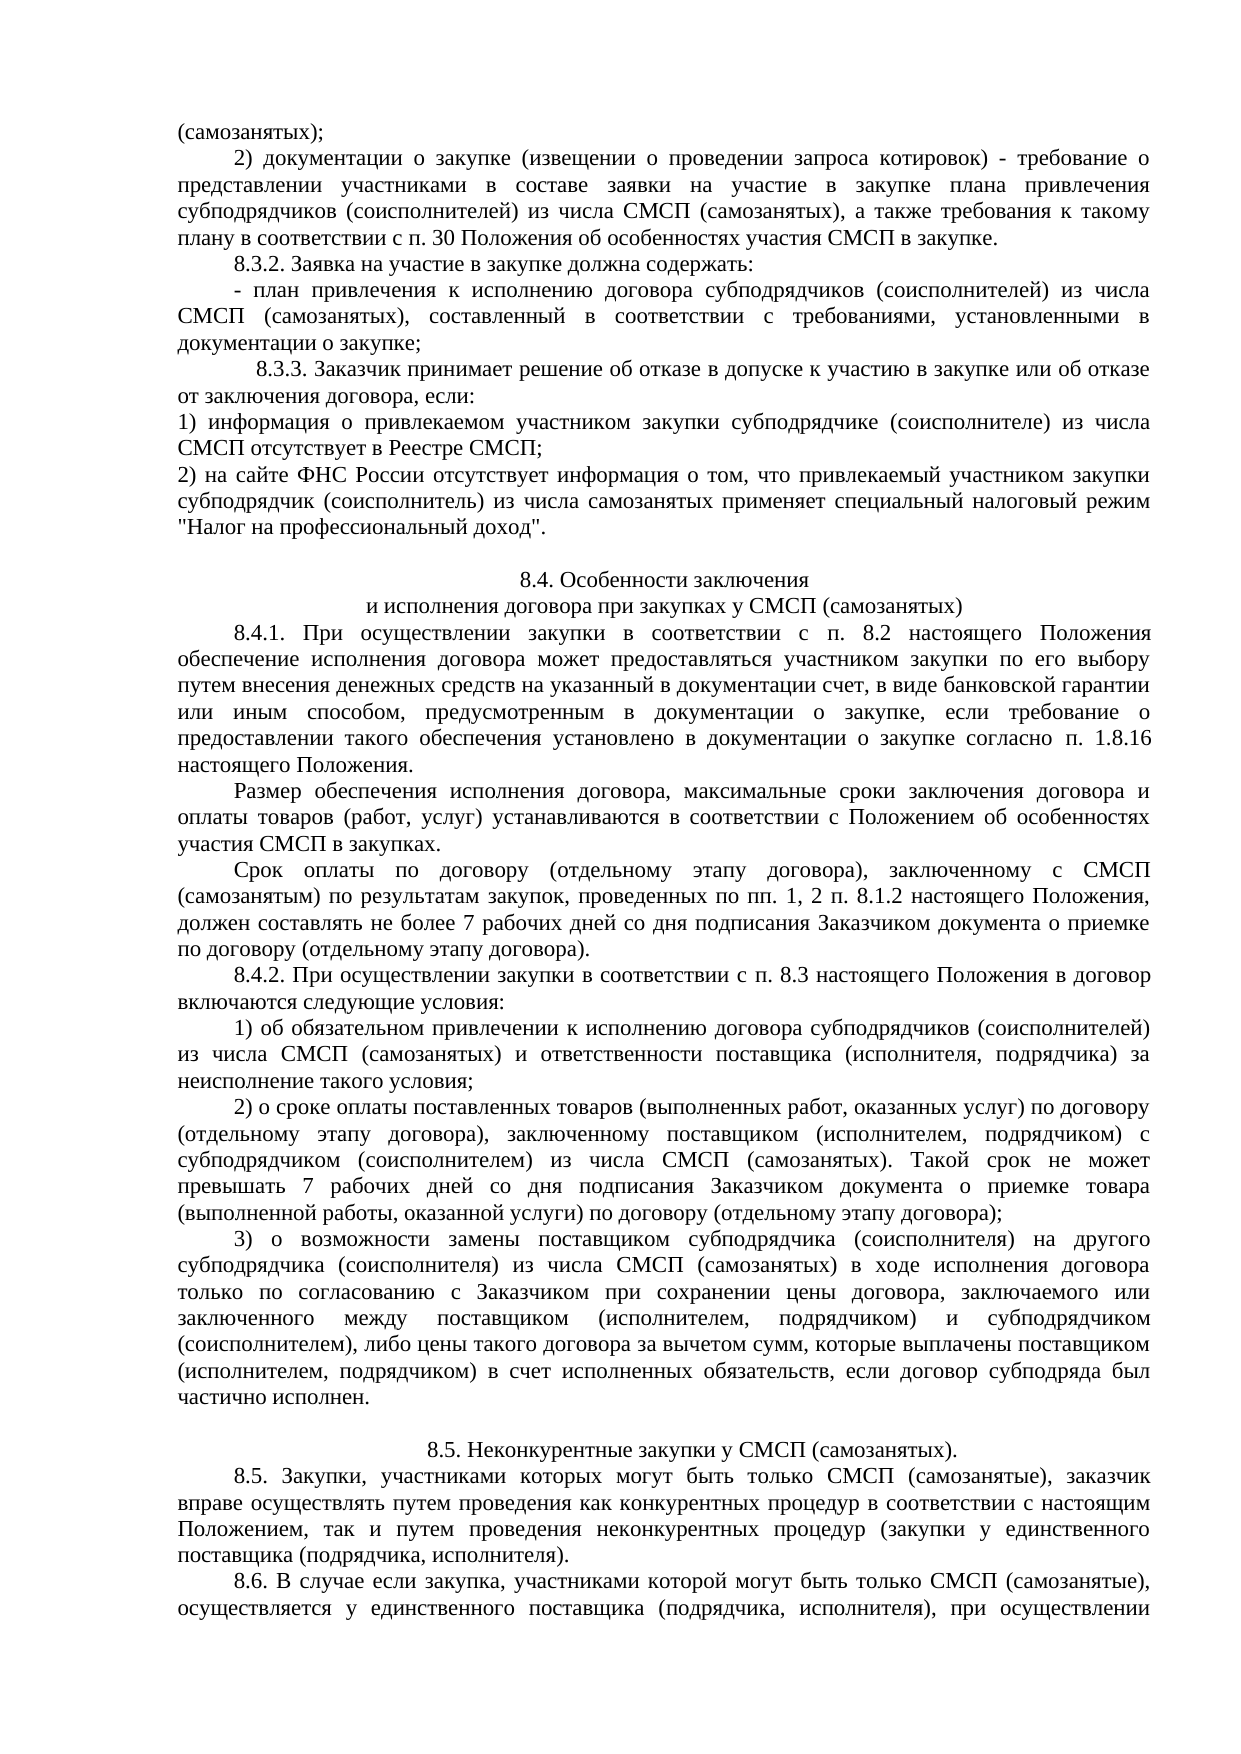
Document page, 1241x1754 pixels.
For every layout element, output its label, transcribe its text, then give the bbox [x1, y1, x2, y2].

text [177, 1568, 1152, 1620]
text 8.5. Неконкурентные закупки у СМСП (самозанятых). [177, 1436, 1152, 1462]
text 2) на сайте ФНС России отсутствует информация о том, что привлекаемый участником закупки субподрядчик (соисполнитель) из числа самозанятых применяет специальный налоговый режим "Налог на профессиональный доход". [177, 461, 1152, 540]
text и исполнения договора при закупках у СМСП (самозанятых) [177, 592, 1152, 619]
text 8.4.2. При осуществлении закупки в соответствии с п. 8.3 настоящего Положения в договор включаются следующие условия: [177, 961, 1152, 1014]
text 1) информация о привлекаемом участником закупки субподрядчике (соисполнителе) из числа СМСП отсутствует в Реестре СМСП; [177, 408, 1152, 461]
text Срок оплаты по договору (отдельному этапу договора), заключенному с СМСП (самозанятым) по результатам закупок, проведенных по пп. 1, 2 п. 8.1.2 настоящего Положения, должен составлять не более 7 рабочих дней со дня подписания Заказчиком документа о приемке по договору (отдельному этапу договора). [177, 856, 1152, 961]
text - план привлечения к исполнению договора субподрядчиков (соисполнителей) из числа СМСП (самозанятых), составленный в соответствии с требованиями, установленными в документации о закупке; [177, 276, 1152, 355]
text 1) об обязательном привлечении к исполнению договора субподрядчиков (соисполнителей) из числа СМСП (самозанятых) и ответственности поставщика (исполнителя, подрядчика) за неисполнение такого условия; [177, 1014, 1152, 1093]
text 2) документации о закупке (извещении о проведении запроса котировок) - требование о представлении участниками в составе заявки на участие в закупке плана привлечения субподрядчиков (соисполнителей) из числа СМСП (самозанятых), а также требования к такому плану в соответствии с п. 30 Положения об особенностях участия СМСП в закупке. [177, 144, 1152, 250]
text Размер обеспечения исполнения договора, максимальные сроки заключения договора и оплаты товаров (работ, услуг) устанавливаются в соответствии с Положением об особенностях участия СМСП в закупках. [177, 777, 1152, 856]
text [177, 118, 1152, 144]
text 8.5. Закупки, участниками которых могут быть только СМСП (самозанятые), заказчик вправе осуществлять путем проведения как конкурентных процедур в соответствии с настоящим Положением, так и путем проведения неконкурентных процедур (закупки у единственного поставщика (подрядчика, исполнителя). [177, 1462, 1152, 1568]
text 3) о возможности замены поставщиком субподрядчика (соисполнителя) на другого субподрядчика (соисполнителя) из числа СМСП (самозанятых) в ходе исполнения договора только по согласованию с Заказчиком при сохранении цены договора, заключаемого или заключенного между поставщиком (исполнителем, подрядчиком) и субподрядчиком (соисполнителем), либо цены такого договора за вычетом сумм, которые выплачены поставщиком (исполнителем, подрядчиком) в счет исполненных обязательств, если договор субподряда был частично исполнен. [177, 1225, 1152, 1409]
text 8.4.1. При осуществлении закупки в соответствии с п. 8.2 настоящего Положения обеспечение исполнения договора может предоставляться участником закупки по его выбору путем внесения денежных средств на указанный в документации счет, в виде банковской гарантии или иным способом, предусмотренным в документации о закупке, если требование о предоставлении такого обеспечения установлено в документации о закупке согласно п. 1.8.16 настоящего Положения. [177, 619, 1152, 777]
text 8.4. Особенности заключения [177, 566, 1152, 592]
text 8.3.2. Заявка на участие в закупке должна содержать: [177, 250, 1152, 276]
text 2) о сроке оплаты поставленных товаров (выполненных работ, оказанных услуг) по договору (отдельному этапу договора), заключенному поставщиком (исполнителем, подрядчиком) с субподрядчиком (соисполнителем) из числа СМСП (самозанятых). Такой срок не может превышать 7 рабочих дней со дня подписания Заказчиком документа о приемке товара (выполненной работы, оказанной услуги) по договору (отдельному этапу договора); [177, 1093, 1152, 1225]
text 8.3.3. Заказчик принимает решение об отказе в допуске к участию в закупке или об отказе от заключения договора, если: [177, 355, 1152, 408]
